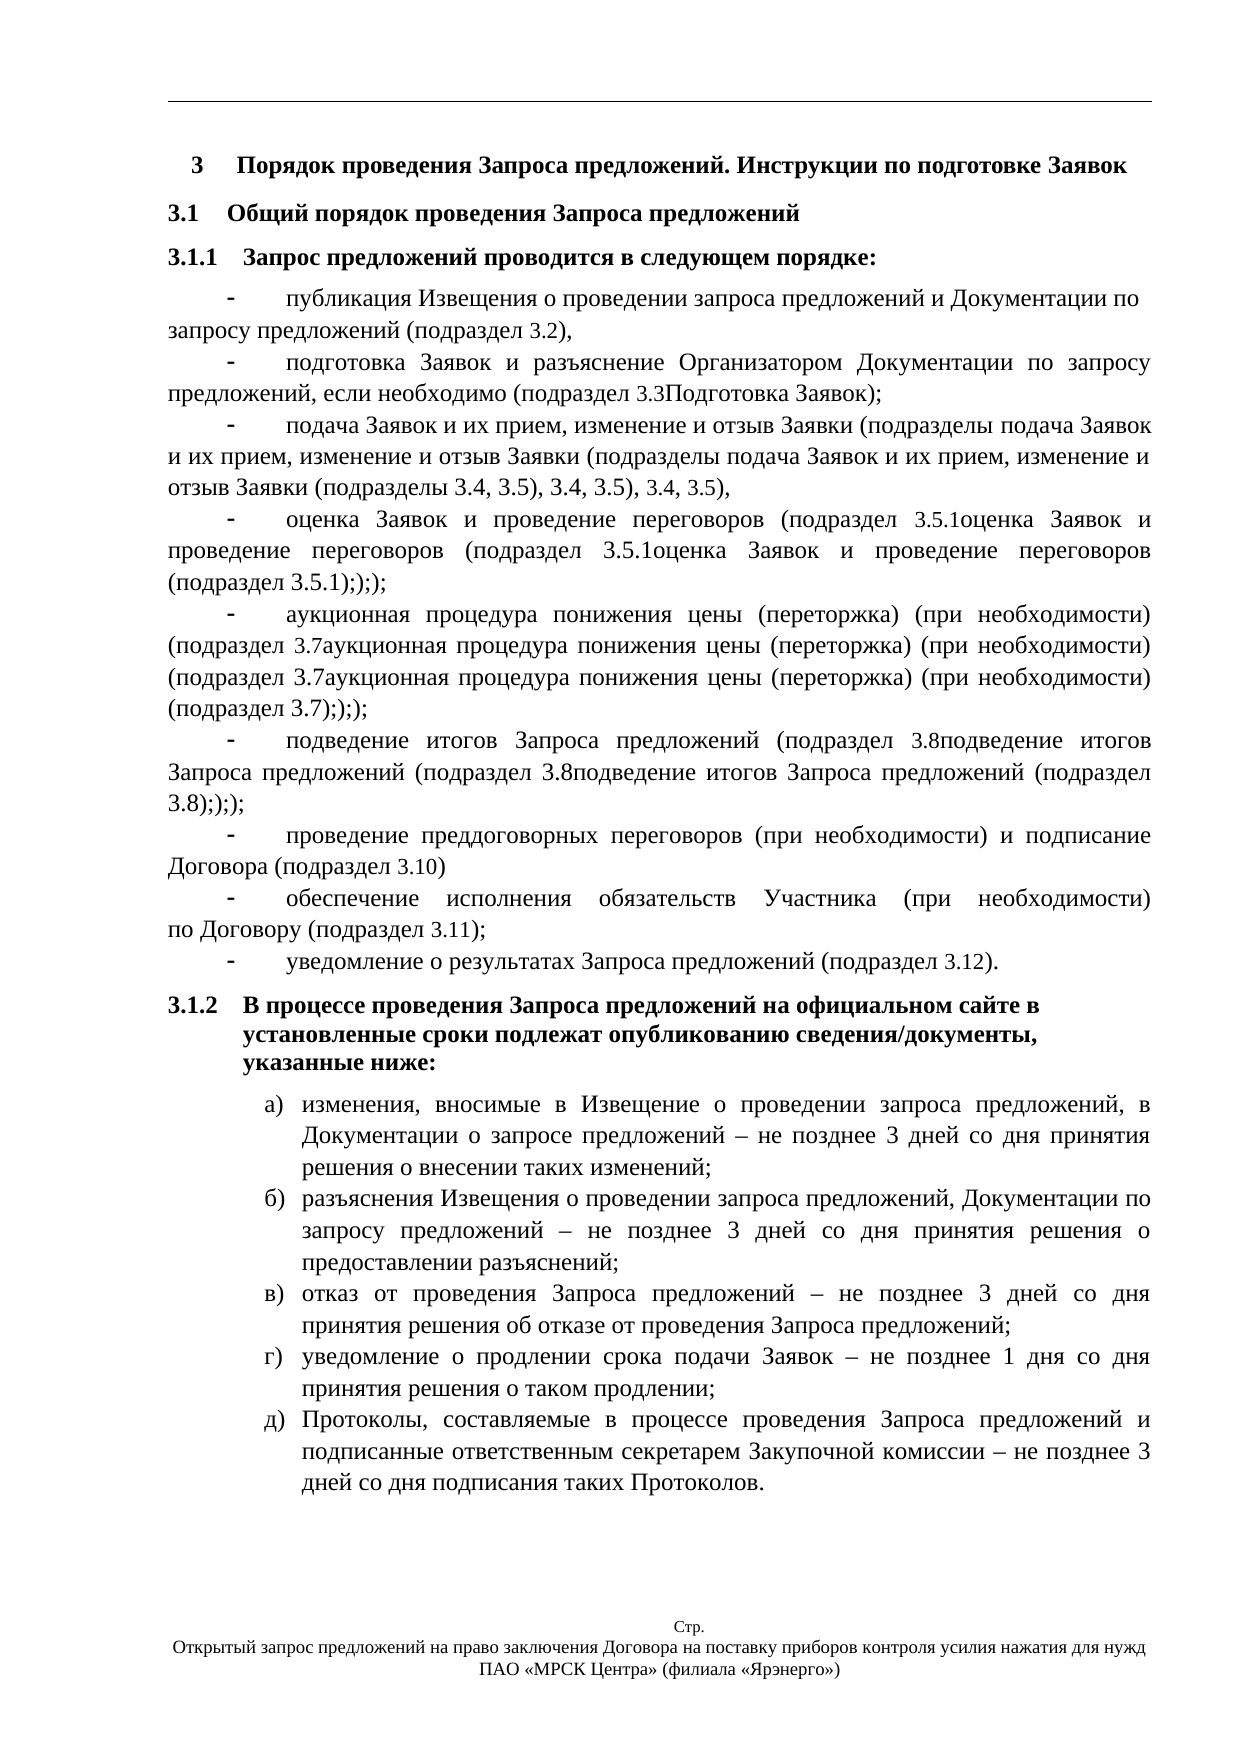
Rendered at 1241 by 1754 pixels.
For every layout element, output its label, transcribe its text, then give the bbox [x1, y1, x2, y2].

list проведение преддоговорных переговоров (при необходимости) и подписание Договора (подраздел 3.10) [168, 820, 1152, 880]
list оценка Заявок и проведение переговоров (подраздел 3.5.1); [168, 504, 1152, 596]
list разъяснения Извещения о проведении запроса предложений, Документации по запросу предложений – не позднее 3 дней со дня принятия решения о предоставлении разъяснений; [264, 1183, 1152, 1275]
list подведение итогов Запроса предложений (подраздел 3.8); [168, 725, 1152, 817]
subtitle В процессе проведения Запроса предложений на официальном сайте в установленные сроки подлежат опубликованию сведения/документы, указанные ниже: [168, 990, 1152, 1076]
list Протоколы, составляемые в процессе проведения Запроса предложений и подписанные ответственным секретарем Закупочной комиссии – не позднее 3 дней со дня подписания таких Протоколов. [264, 1404, 1152, 1496]
list подготовка Заявок и разъяснение Организатором Документации по запросу предложений, если необходимо (подраздел 3.3); [168, 347, 1152, 407]
list аукционная процедура понижения цены (переторжка) (при необходимости) (подраздел 3.7); [168, 599, 1152, 722]
list изменения, вносимые в Извещение о проведении запроса предложений, в Документации о запросе предложений – не позднее 3 дней со дня принятия решения о внесении таких изменений; [264, 1089, 1152, 1181]
list уведомление о продлении срока подачи Заявок – не позднее 1 дня со дня принятия решения о таком продлении; [264, 1341, 1152, 1402]
list подача Заявок и их прием, изменение и отзыв Заявки (подразделы 3.4, 3.5), [168, 410, 1152, 501]
list отказ от проведения Запроса предложений – не позднее 3 дней со дня принятия решения об отказе от проведения Запроса предложений; [264, 1278, 1152, 1338]
list публикация Извещения о проведении запроса предложений и Документации по запросу предложений (подраздел 3.2), [168, 283, 1152, 344]
subtitle Общий порядок проведения Запроса предложений [168, 198, 1152, 227]
subtitle Порядок проведения Запроса предложений. Инструкции по подготовке Заявок [166, 150, 1152, 179]
list уведомление о результатах Запроса предложений (подраздел 3.12). [168, 946, 1152, 975]
subtitle Запрос предложений проводится в следующем порядке: [168, 242, 1152, 271]
list обеспечение исполнения обязательств Участника (при необходимости) по Договору (подраздел 3.11); [168, 883, 1152, 943]
